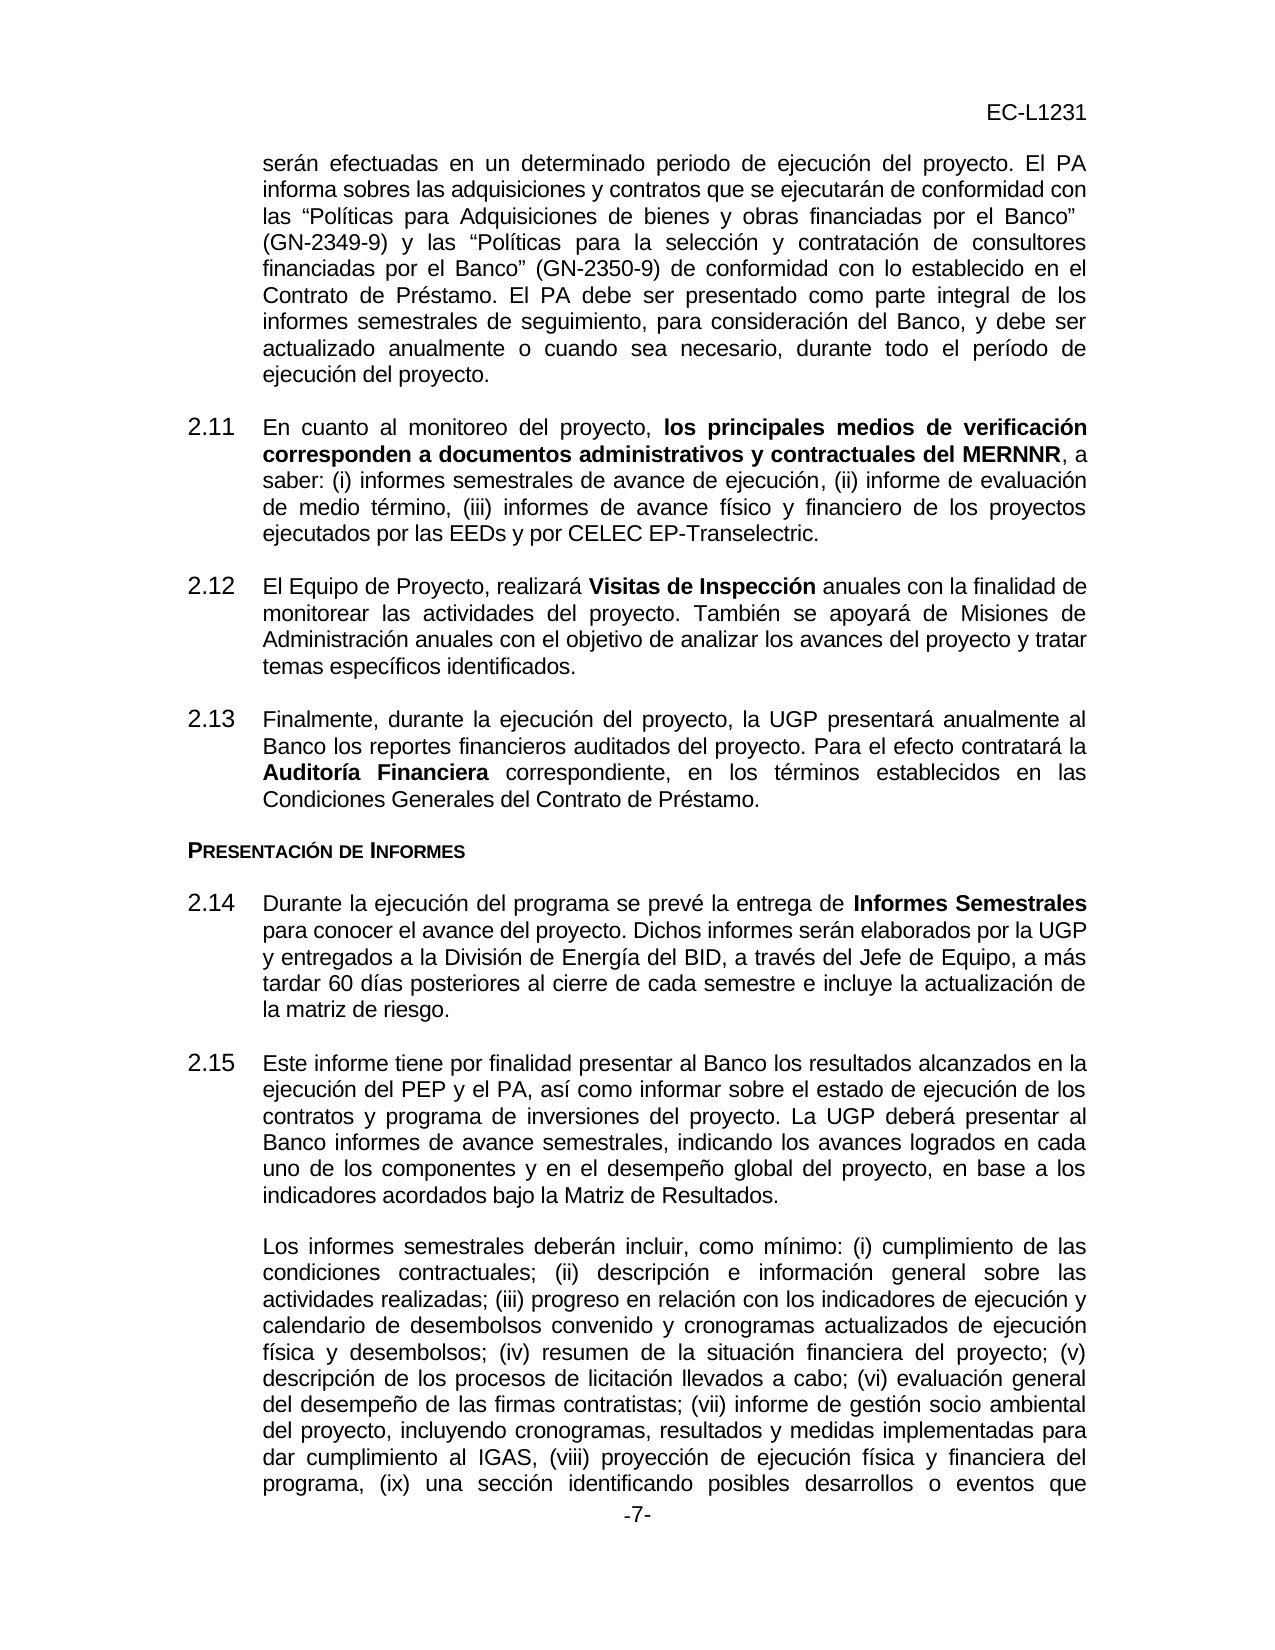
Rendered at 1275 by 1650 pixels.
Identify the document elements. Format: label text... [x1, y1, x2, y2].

list Este informe tiene por finalidad presentar al Banco los resultados alcanzados en la ejecución del PEP y el PA, así como informar sobre el estado de ejecución de los contratos y programa de inversiones del proyecto. La UGP deberá presentar al Banco informes de avance semestrales, indicando los avances logrados en cada uno de los componentes y en el desempeño global del proyecto, en base a los indicadores acordados bajo la Matriz de Resultados. [187, 1047, 1087, 1208]
list El Equipo de Proyecto, realizará Visitas de Inspección anuales con la finalidad de monitorear las actividades del proyecto. También se apoyará de Misiones de Administración anuales con el objetivo de analizar los avances del proyecto y tratar temas específicos identificados. [187, 571, 1087, 679]
list Finalmente, durante la ejecución del proyecto, la UGP presentará anualmente al Banco los reportes financieros auditados del proyecto. Para el efecto contratará la Auditoría Financiera correspondiente, en los términos establecidos en las Condiciones Generales del Contrato de Préstamo. [187, 704, 1087, 812]
text Presentación de Informes [187, 837, 1087, 863]
list Durante la ejecución del programa se prevé la entrega de Informes Semestrales para conocer el avance del proyecto. Dichos informes serán elaborados por la UGP y entregados a la División de Energía del BID, a través del Jefe de Equipo, a más tardar 60 días posteriores al cierre de cada semestre e incluye la actualización de la matriz de riesgo. [187, 888, 1087, 1022]
list En cuanto al monitoreo del proyecto, los principales medios de verificación corresponden a documentos administrativos y contractuales del MERNNR, a saber: (i) informes semestrales de avance de ejecución, (ii) informe de evaluación de medio término, (iii) informes de avance físico y financiero de los proyectos ejecutados por las EEDs y por CELEC EP-Transelectric. [187, 412, 1087, 546]
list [187, 150, 1087, 387]
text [262, 1233, 1087, 1497]
